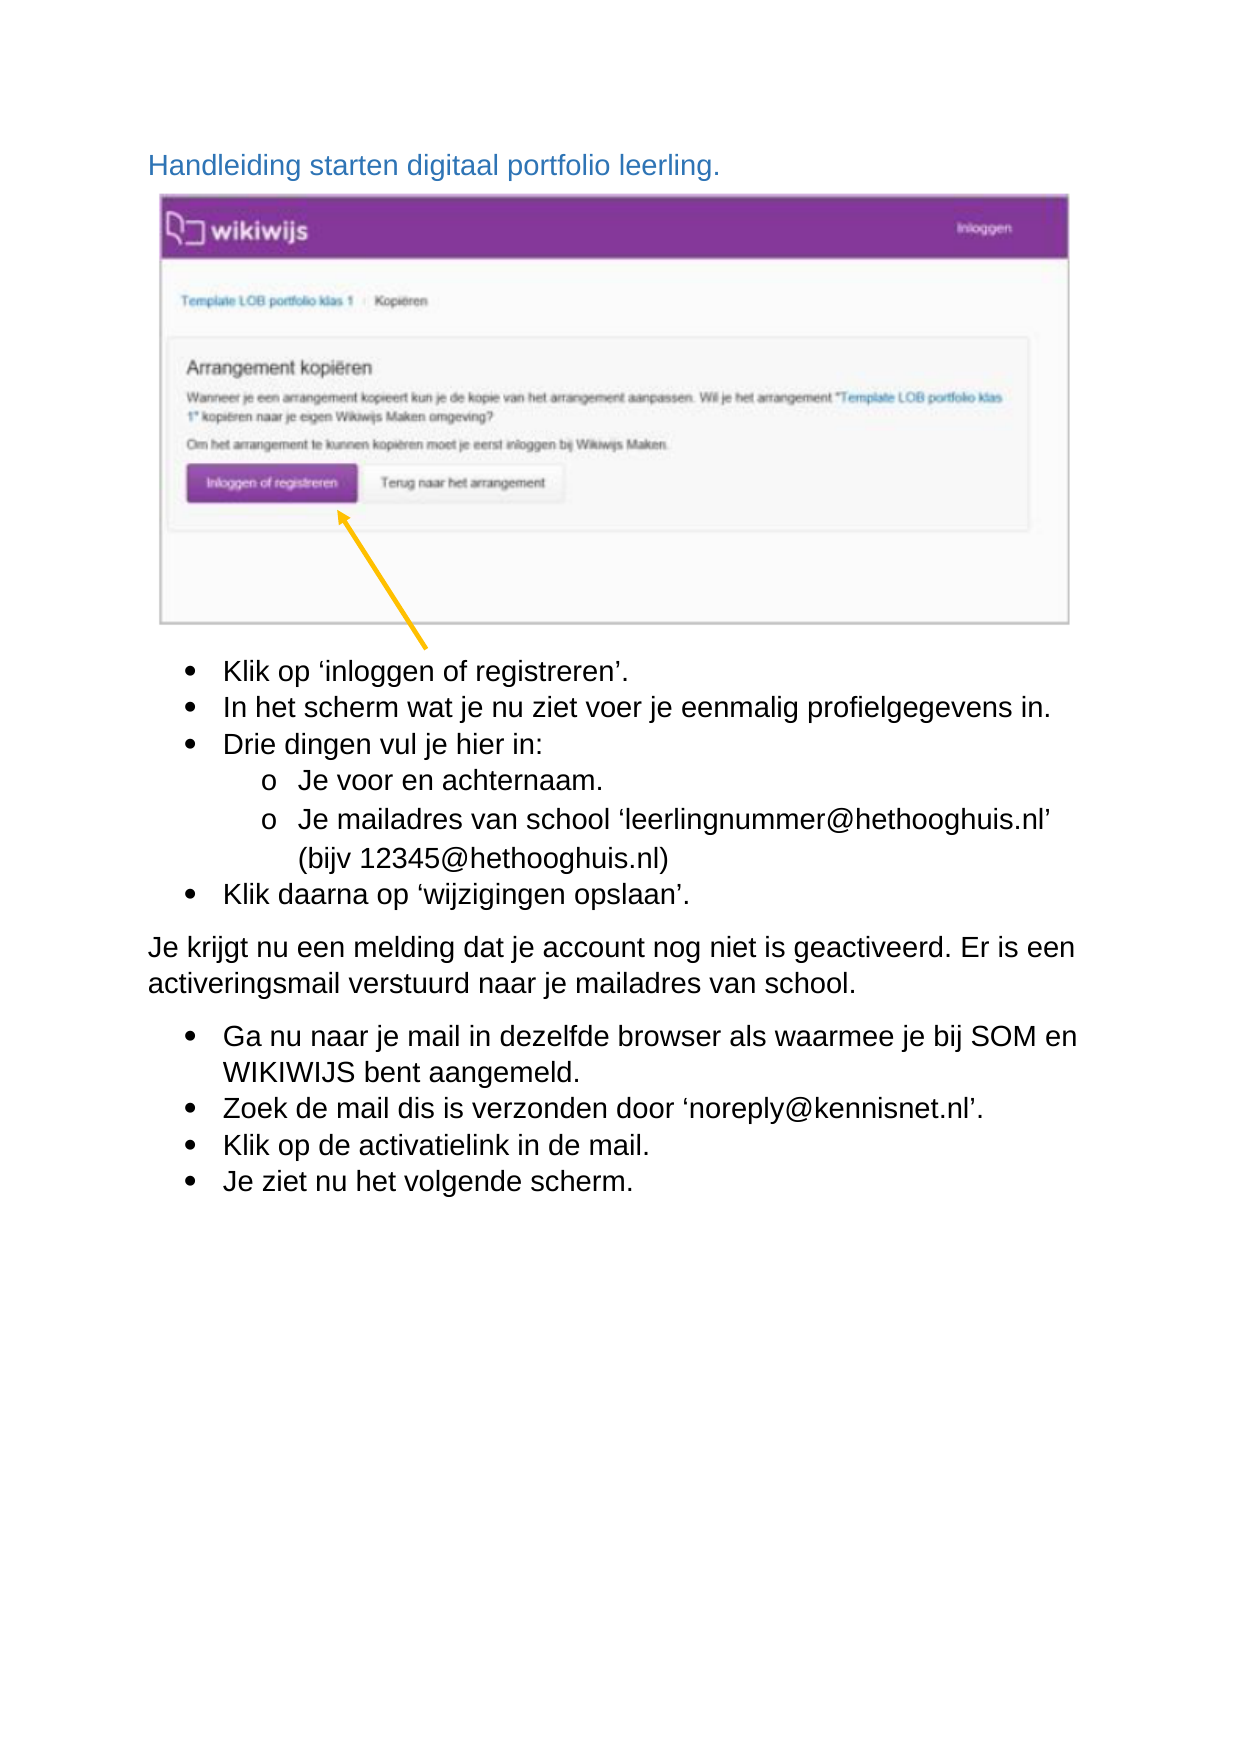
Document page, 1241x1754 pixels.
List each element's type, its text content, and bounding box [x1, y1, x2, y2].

list Zoek de mail dis is verzonden door ‘noreply@kennisnet.nl’. [185, 1092, 1093, 1125]
text Je krijgt nu een melding dat je account nog niet is geactiveerd. Er is een activeringsmail verstuurd naar je mailadres van school. [148, 930, 1093, 1000]
list Je ziet nu het volgende scherm. [185, 1164, 1093, 1198]
subtitle Handleiding starten digitaal portfolio leerling. [148, 148, 1093, 181]
list Ga nu naar je mail in dezelfde browser als waarmee je bij SOM en WIKIWIJS bent aangemeld. [185, 1019, 1093, 1089]
list Klik op ‘inloggen of registreren’. [185, 654, 1093, 688]
list In het scherm wat je nu ziet voer je eenmalig profielgegevens in. [185, 691, 1093, 724]
picture [147, 183, 1087, 636]
list Je mailadres van school ‘leerlingnummer@hethooghuis.nl’ (bijv 12345@hethooghuis.nl) [260, 802, 1093, 874]
list Drie dingen vul je hier in: [185, 727, 1093, 761]
list Klik op de activatielink in de mail. [185, 1128, 1093, 1162]
list Je voor en achternaam. [260, 763, 1093, 799]
list Klik daarna op ‘wijzigingen opslaan’. [185, 877, 1093, 911]
